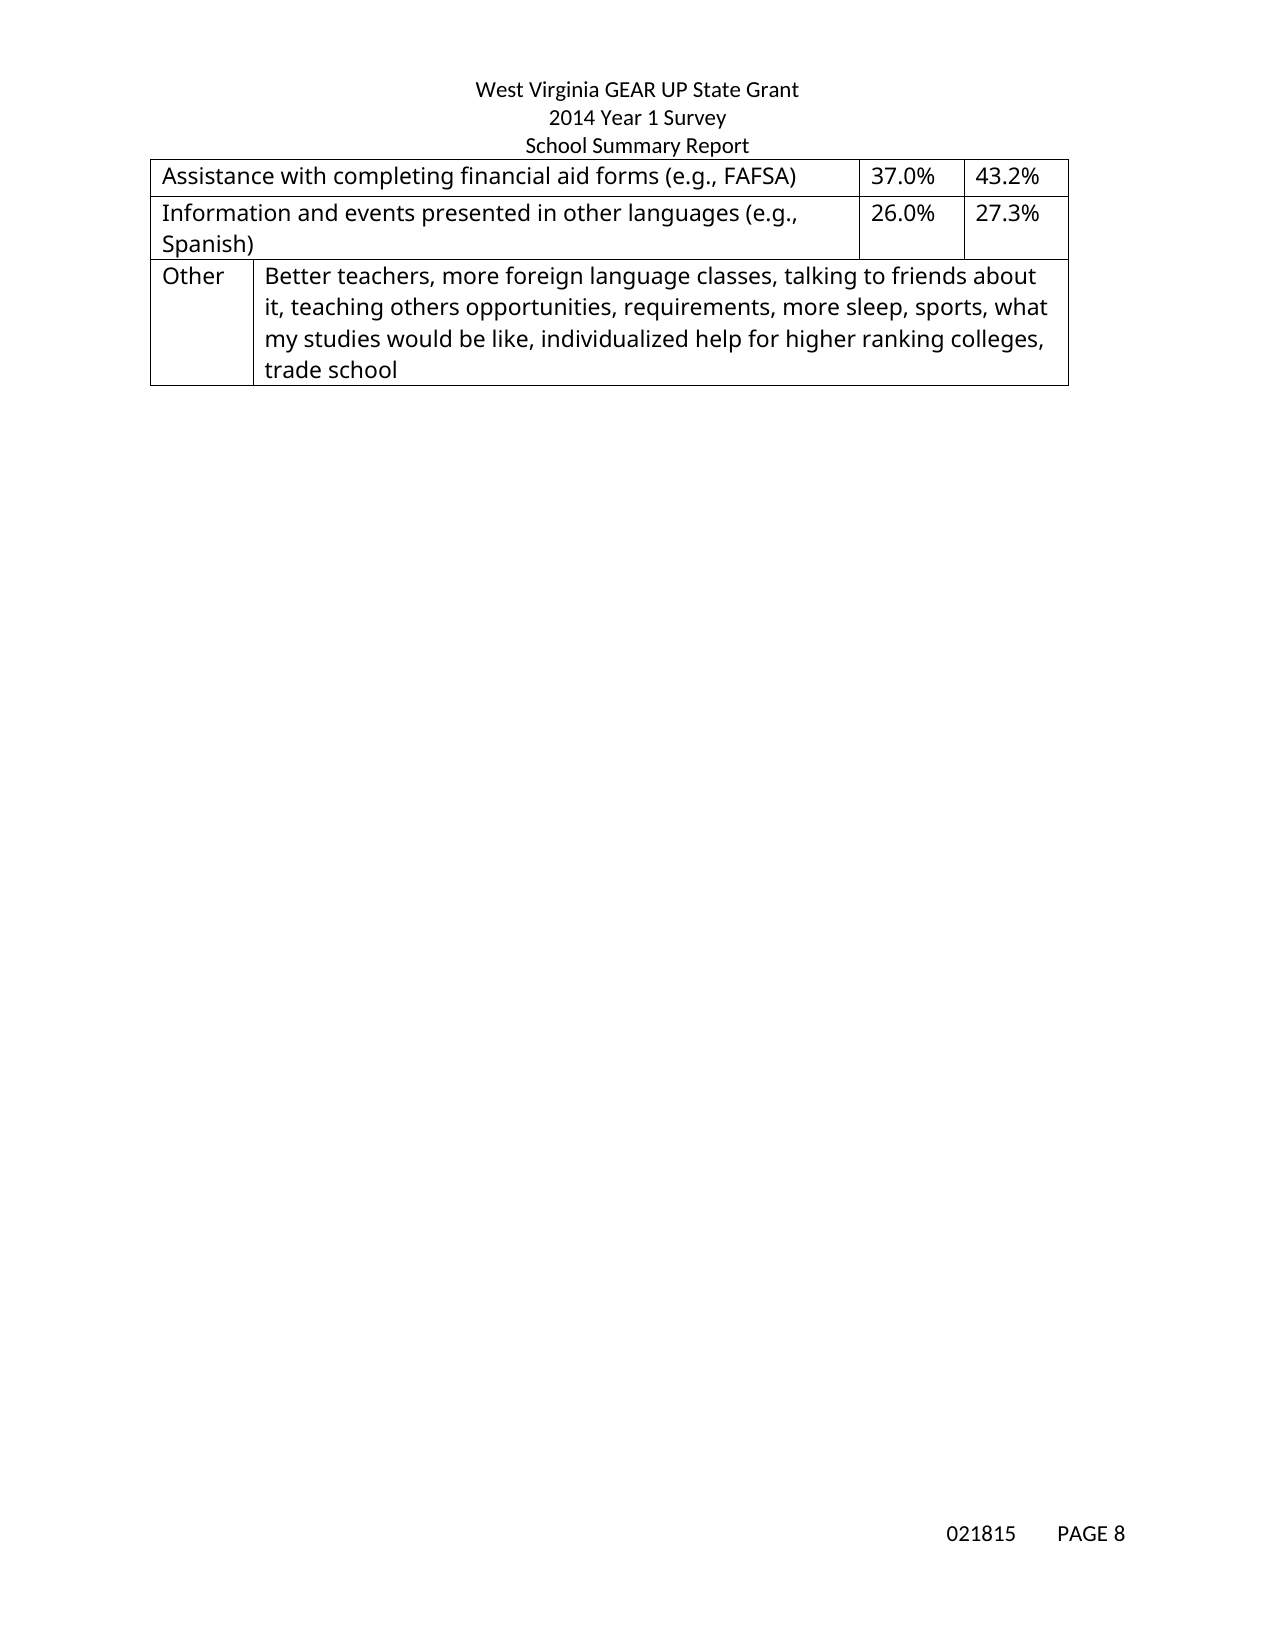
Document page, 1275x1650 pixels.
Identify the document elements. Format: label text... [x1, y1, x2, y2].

table_cell Other [151, 260, 253, 385]
table_cell Information and events presented in other languages (e.g., Spanish) [151, 197, 859, 259]
table_cell Better teachers, more foreign language classes, talking to friends about it, teaching others opportunities, requirements, more sleep, sports, what my studies would be like, individualized help for higher ranking colleges, trade school [254, 260, 1068, 385]
table_cell 37.0% [860, 160, 964, 196]
table_cell 27.3% [965, 197, 1068, 259]
table_cell Assistance with completing financial aid forms (e.g., FAFSA) [151, 160, 859, 196]
table_cell 26.0% [860, 197, 964, 259]
table_cell 43.2% [965, 160, 1068, 196]
